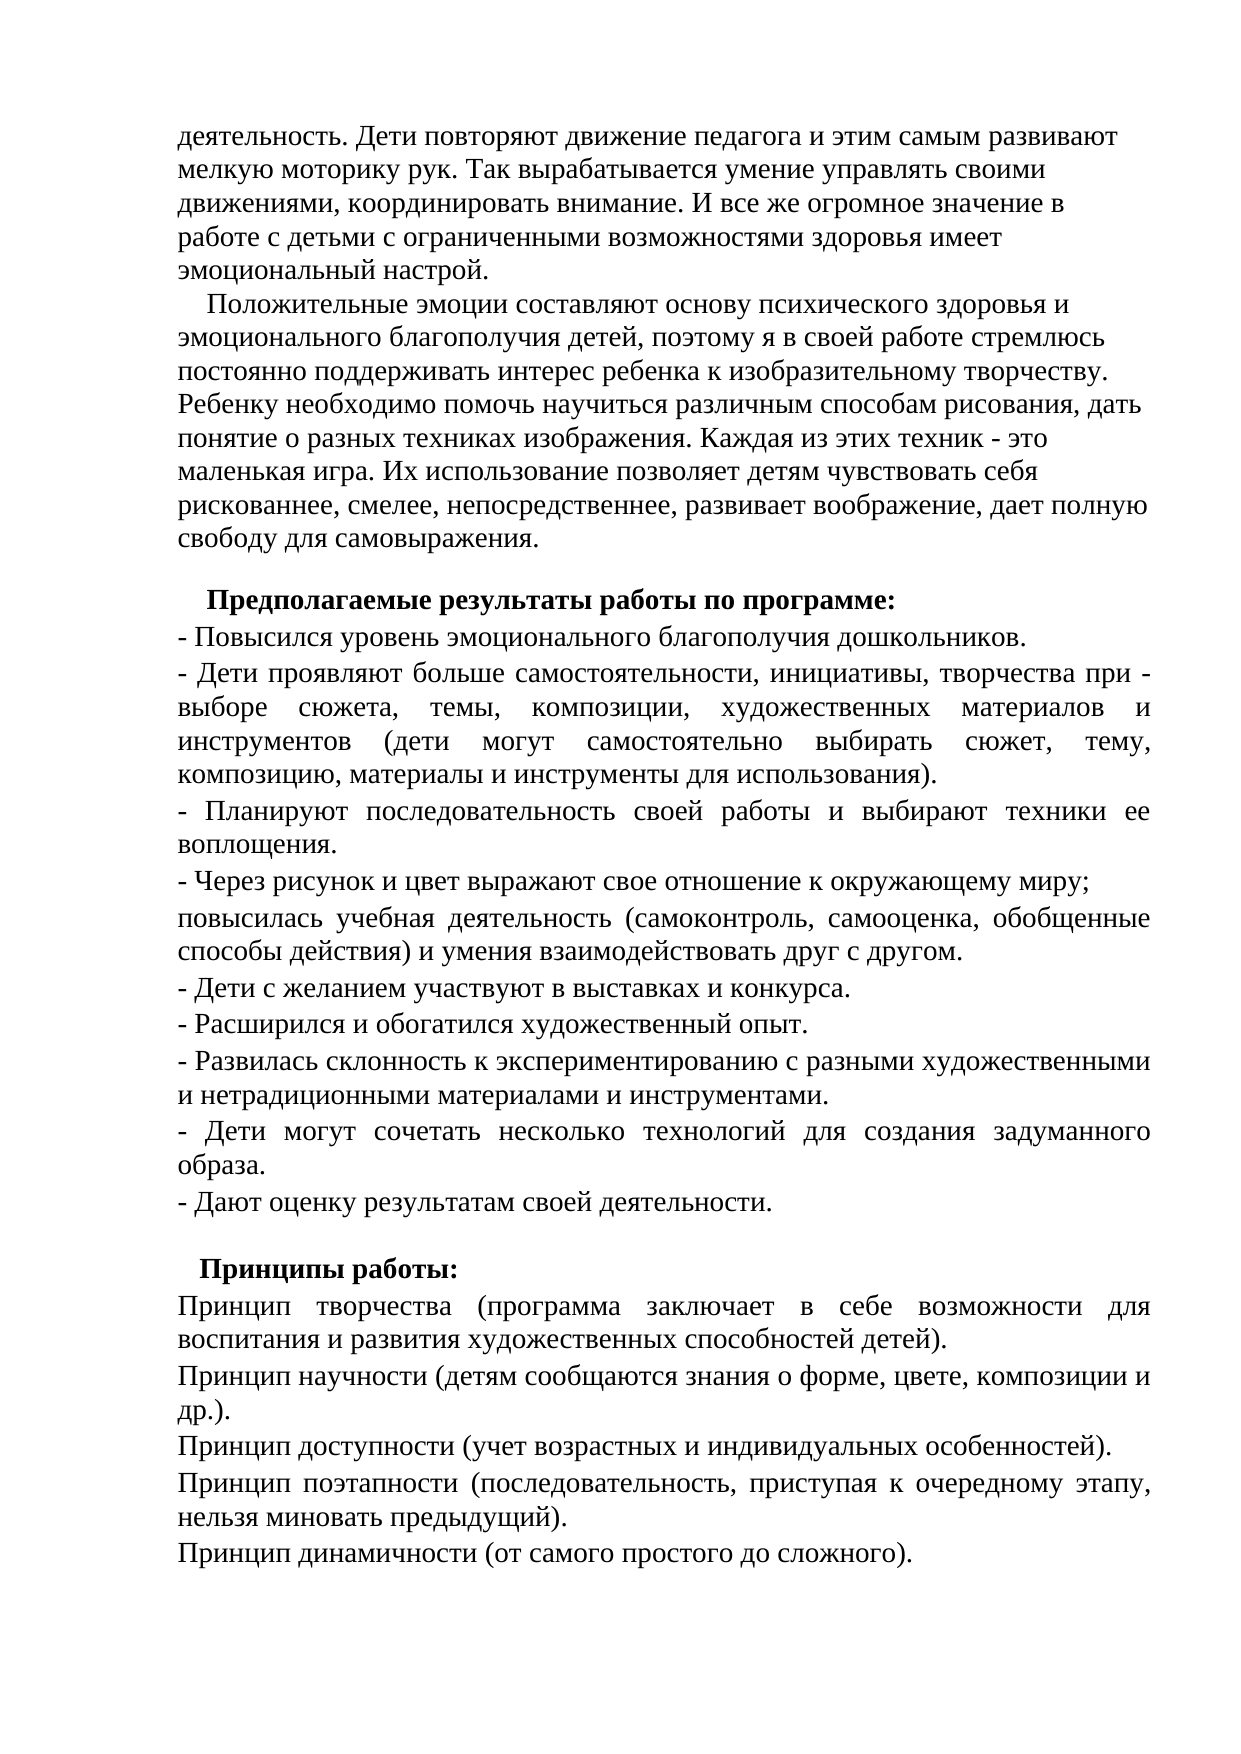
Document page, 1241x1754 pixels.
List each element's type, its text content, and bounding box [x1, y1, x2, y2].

text - Дают оценку результатам своей деятельности. [177, 1184, 1152, 1217]
text Принцип динамичности (от самого простого до сложного). [177, 1535, 1152, 1569]
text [177, 118, 1152, 286]
text Предполагаемые результаты работы по программе: [177, 582, 1152, 616]
text - Дети могут сочетать несколько технологий для создания задуманного образа. [177, 1113, 1152, 1181]
text - Планируют последовательность своей работы и выбирают техники ее воплощения. [177, 793, 1152, 860]
text Принцип доступности (учет возрастных и индивидуальных особенностей). [177, 1428, 1152, 1462]
text Принцип научности (детям сообщаются знания о форме, цвете, композиции и др.). [177, 1358, 1152, 1425]
text - Через рисунок и цвет выражают свое отношение к окружающему миру; [177, 863, 1152, 897]
text - Дети с желанием участвуют в выставках и конкурса. [177, 970, 1152, 1003]
text Принципы работы: [177, 1251, 1152, 1285]
text - Дети проявляют больше самостоятельности, инициативы, творчества при -выборе сюжета, темы, композиции, художественных материалов и инструментов (дети могут самостоятельно выбирать сюжет, тему, композицию, материалы и инструменты для использования). [177, 656, 1152, 790]
text - Расширился и обогатился художественный опыт. [177, 1007, 1152, 1040]
text - Повысился уровень эмоционального благополучия дошкольников. [177, 619, 1152, 652]
text Принцип творчества (программа заключает в себе возможности для воспитания и развития художественных способностей детей). [177, 1288, 1152, 1355]
text - Развилась склонность к экспериментированию с разными художественными и нетрадиционными материалами и инструментами. [177, 1043, 1152, 1110]
text Принцип поэтапности (последовательность, приступая к очередному этапу, нельзя миновать предыдущий). [177, 1465, 1152, 1532]
text Положительные эмоции составляют основу психического здоровья и эмоционального благополучия детей, поэтому я в своей работе стремлюсь постоянно поддерживать интерес ребенка к изобразительному творчеству. Ребенку необходимо помочь научиться различным способам рисования, дать понятие о разных техниках изображения. Каждая из этих техник - это маленькая игра. Их использование позволяет детям чувствовать себя рискованнее, смелее, непосредственнее, развивает воображение, дает полную свободу для самовыражения. [177, 286, 1152, 554]
text повысилась учебная деятельность (самоконтроль, самооценка, обобщенные способы действия) и умения взаимодействовать друг с другом. [177, 900, 1152, 967]
